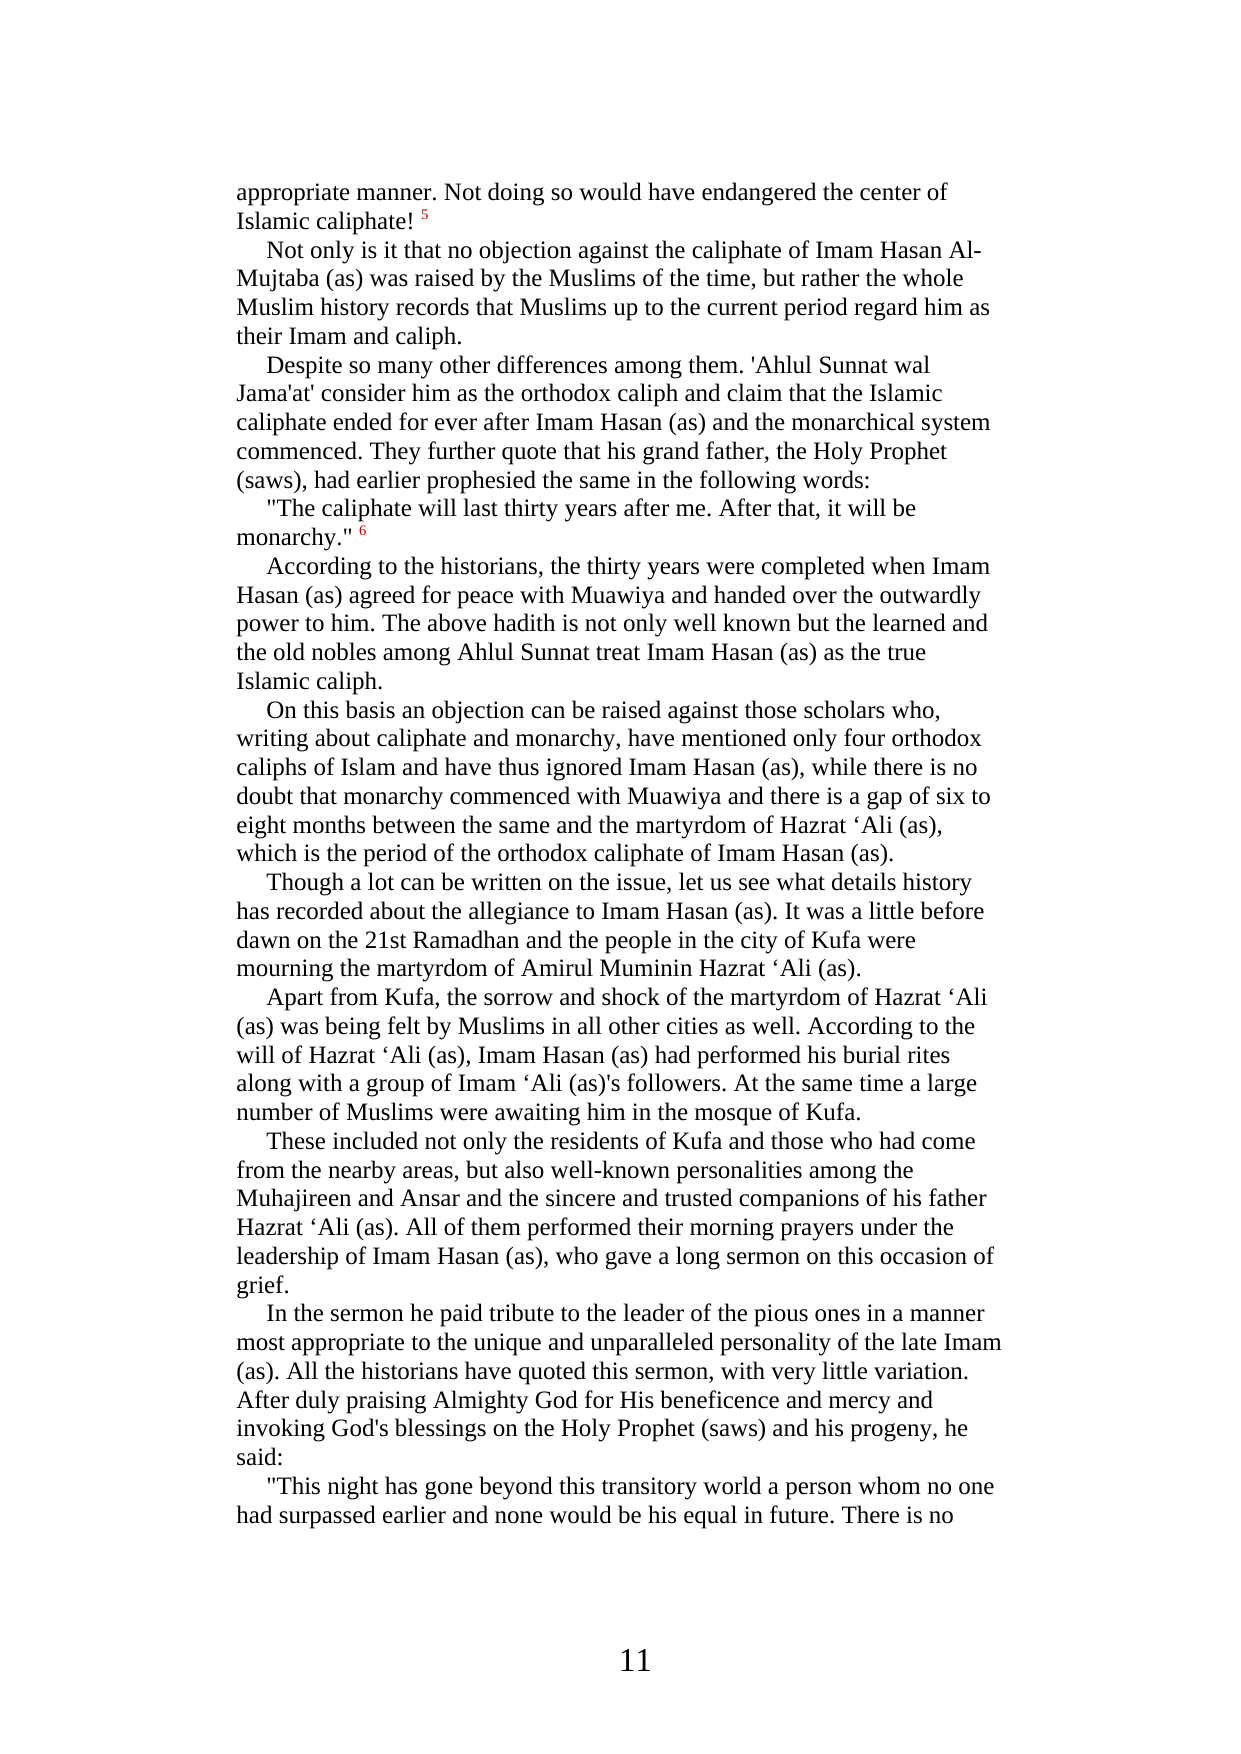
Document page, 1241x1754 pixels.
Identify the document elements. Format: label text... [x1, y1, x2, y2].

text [236, 1471, 1004, 1528]
text In the sermon he paid tribute to the leader of the pious ones in a manner most appropriate to the unique and unparalleled personality of the late Imam (as). All the historians have quoted this sermon, with very little variation. After duly praising Almighty God for His beneficence and mercy and invoking God's blessings on the Holy Prophet (saws) and his progeny, he said: [236, 1298, 1004, 1471]
text Despite so many other differences among them. 'Ahlul Sunnat wal Jama'at' consider him as the orthodox caliph and claim that the Islamic caliphate ended for ever after Imam Hasan (as) and the monarchical system commenced. They further quote that his grand father, the Holy Prophet (saws), had earlier prophesied the same in the following words: [236, 350, 1004, 493]
text Apart from Kufa, the sorrow and shock of the martyrdom of Hazrat ‘Ali (as) was being felt by Muslims in all other cities as well. According to the will of Hazrat ‘Ali (as), Imam Hasan (as) had performed his burial rites along with a group of Imam ‘Ali (as)'s followers. At the same time a large number of Muslims were awaiting him in the mosque of Kufa. [236, 982, 1004, 1126]
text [236, 177, 1004, 235]
text These included not only the residents of Kufa and those who had come from the nearby areas, but also well-known personalities among the Muhajireen and Ansar and the sincere and trusted companions of his father Hazrat ‘Ali (as). All of them performed their morning prayers under the leadership of Imam Hasan (as), who gave a long sermon on this occasion of grief. [236, 1126, 1004, 1298]
text Not only is it that no objection against the caliphate of Imam Hasan Al-Mujtaba (as) was raised by the Muslims of the time, but rather the whole Muslim history records that Muslims up to the current period regard him as their Imam and caliph. [236, 235, 1004, 350]
text "The caliphate will last thirty years after me. After that, it will be monarchy." 6 [236, 493, 1004, 551]
text Though a lot can be written on the issue, let us see what details history has recorded about the allegiance to Imam Hasan (as). It was a little before dawn on the 21st Ramadhan and the people in the city of Kufa were mourning the martyrdom of Amirul Muminin Hazrat ‘Ali (as). [236, 867, 1004, 982]
text According to the historians, the thirty years were completed when Imam Hasan (as) agreed for peace with Muawiya and handed over the outwardly power to him. The above hadith is not only well known but the learned and the old nobles among Ahlul Sunnat treat Imam Hasan (as) as the true Islamic caliph. [236, 551, 1004, 695]
text On this basis an objection can be raised against those scholars who, writing about caliphate and monarchy, have mentioned only four orthodox caliphs of Islam and have thus ignored Imam Hasan (as), while there is no doubt that monarchy commenced with Muawiya and there is a gap of six to eight months between the same and the martyrdom of Hazrat ‘Ali (as), which is the period of the orthodox caliphate of Imam Hasan (as). [236, 695, 1004, 867]
